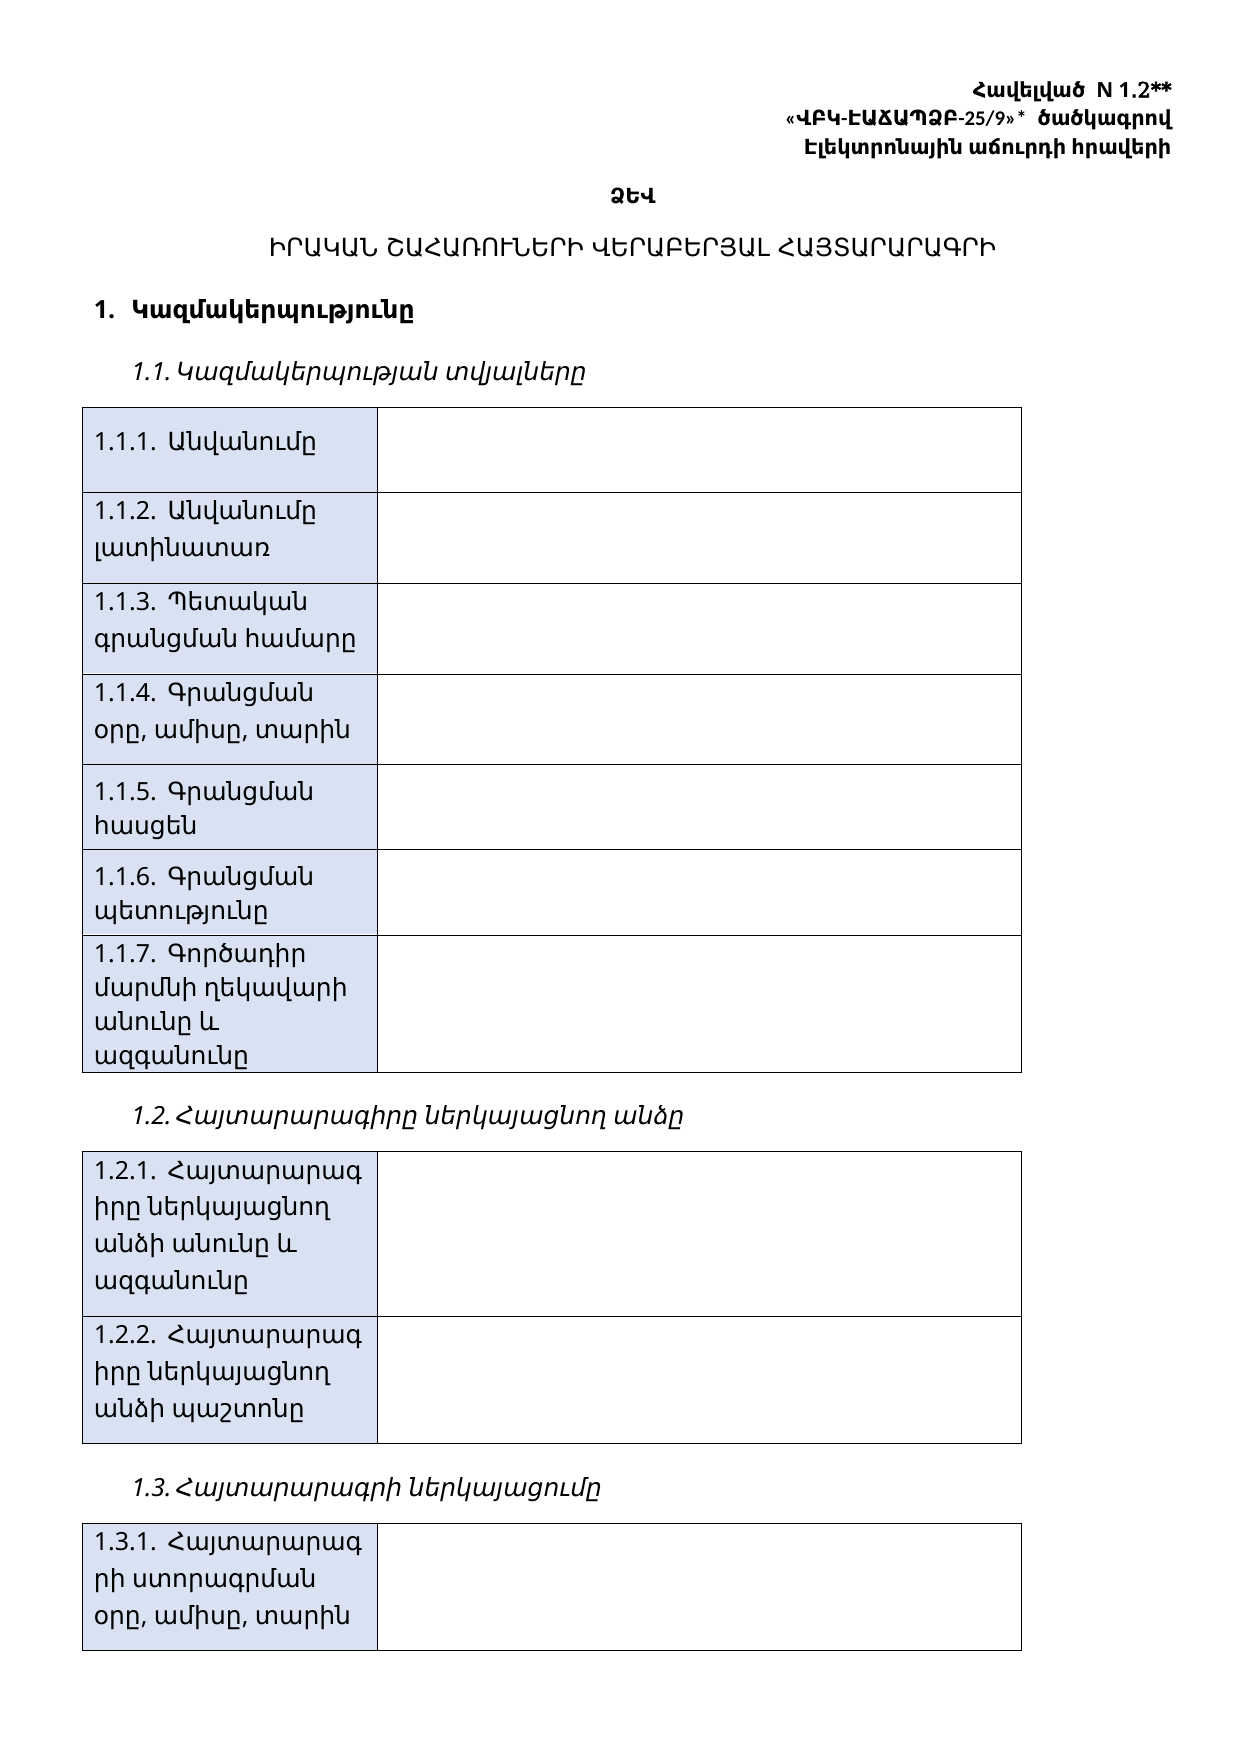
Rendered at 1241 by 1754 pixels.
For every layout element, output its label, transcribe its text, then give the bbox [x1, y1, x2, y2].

list Հայտարարագիրը ներկայացնող անձը [131, 1098, 1171, 1132]
text Հավելված N 1․2** [94, 75, 1171, 103]
text ԻՐԱԿԱՆ ՇԱՀԱՌՈՒՆԵՐԻ ՎԵՐԱԲԵՐՅԱԼ ՀԱՅՏԱՐԱՐԱԳՐԻ [94, 233, 1171, 262]
table_header Անվանումը [83, 408, 377, 492]
list Կազմակերպության տվյալները [131, 353, 1171, 387]
table_cell Հայտարարագիրը ներկայացնող անձի պաշտոնը [83, 1317, 377, 1443]
table_cell Անվանումը լատինատառ [83, 493, 377, 583]
table_header [378, 1524, 1021, 1650]
table_cell [378, 675, 1021, 764]
table_header Հայտարարագրի ստորագրման օրը, ամիսը, տարին [83, 1524, 377, 1650]
table_cell Պետական գրանցման համարը [83, 584, 377, 673]
text «ՎԲԿ-ԷԱՃԱՊՁԲ-25/9»* ծածկագրով [94, 103, 1171, 132]
table_cell [378, 493, 1021, 583]
table_header [378, 408, 1021, 492]
table_header [378, 1152, 1021, 1316]
table_cell Գրանցման օրը, ամիսը, տարին [83, 675, 377, 764]
table_cell [378, 936, 1021, 1072]
text Էլեկտրոնային աճուրդի հրավերի [94, 132, 1171, 160]
table_cell Գրանցման պետությունը [83, 850, 377, 934]
table_cell [378, 765, 1021, 849]
table_cell [378, 1317, 1021, 1443]
list Հայտարարագրի ներկայացումը [131, 1469, 1171, 1503]
table_cell [378, 850, 1021, 934]
table_header Հայտարարագիրը ներկայացնող անձի անունը և ազգանունը [83, 1152, 377, 1316]
table_cell Գրանցման հասցեն [83, 765, 377, 849]
text ՁԵՎ [94, 184, 1171, 209]
table_cell [378, 584, 1021, 673]
table_cell Գործադիր մարմնի ղեկավարի անունը և ազգանունը [83, 936, 377, 1072]
list Կազմակերպությունը [94, 291, 1171, 326]
